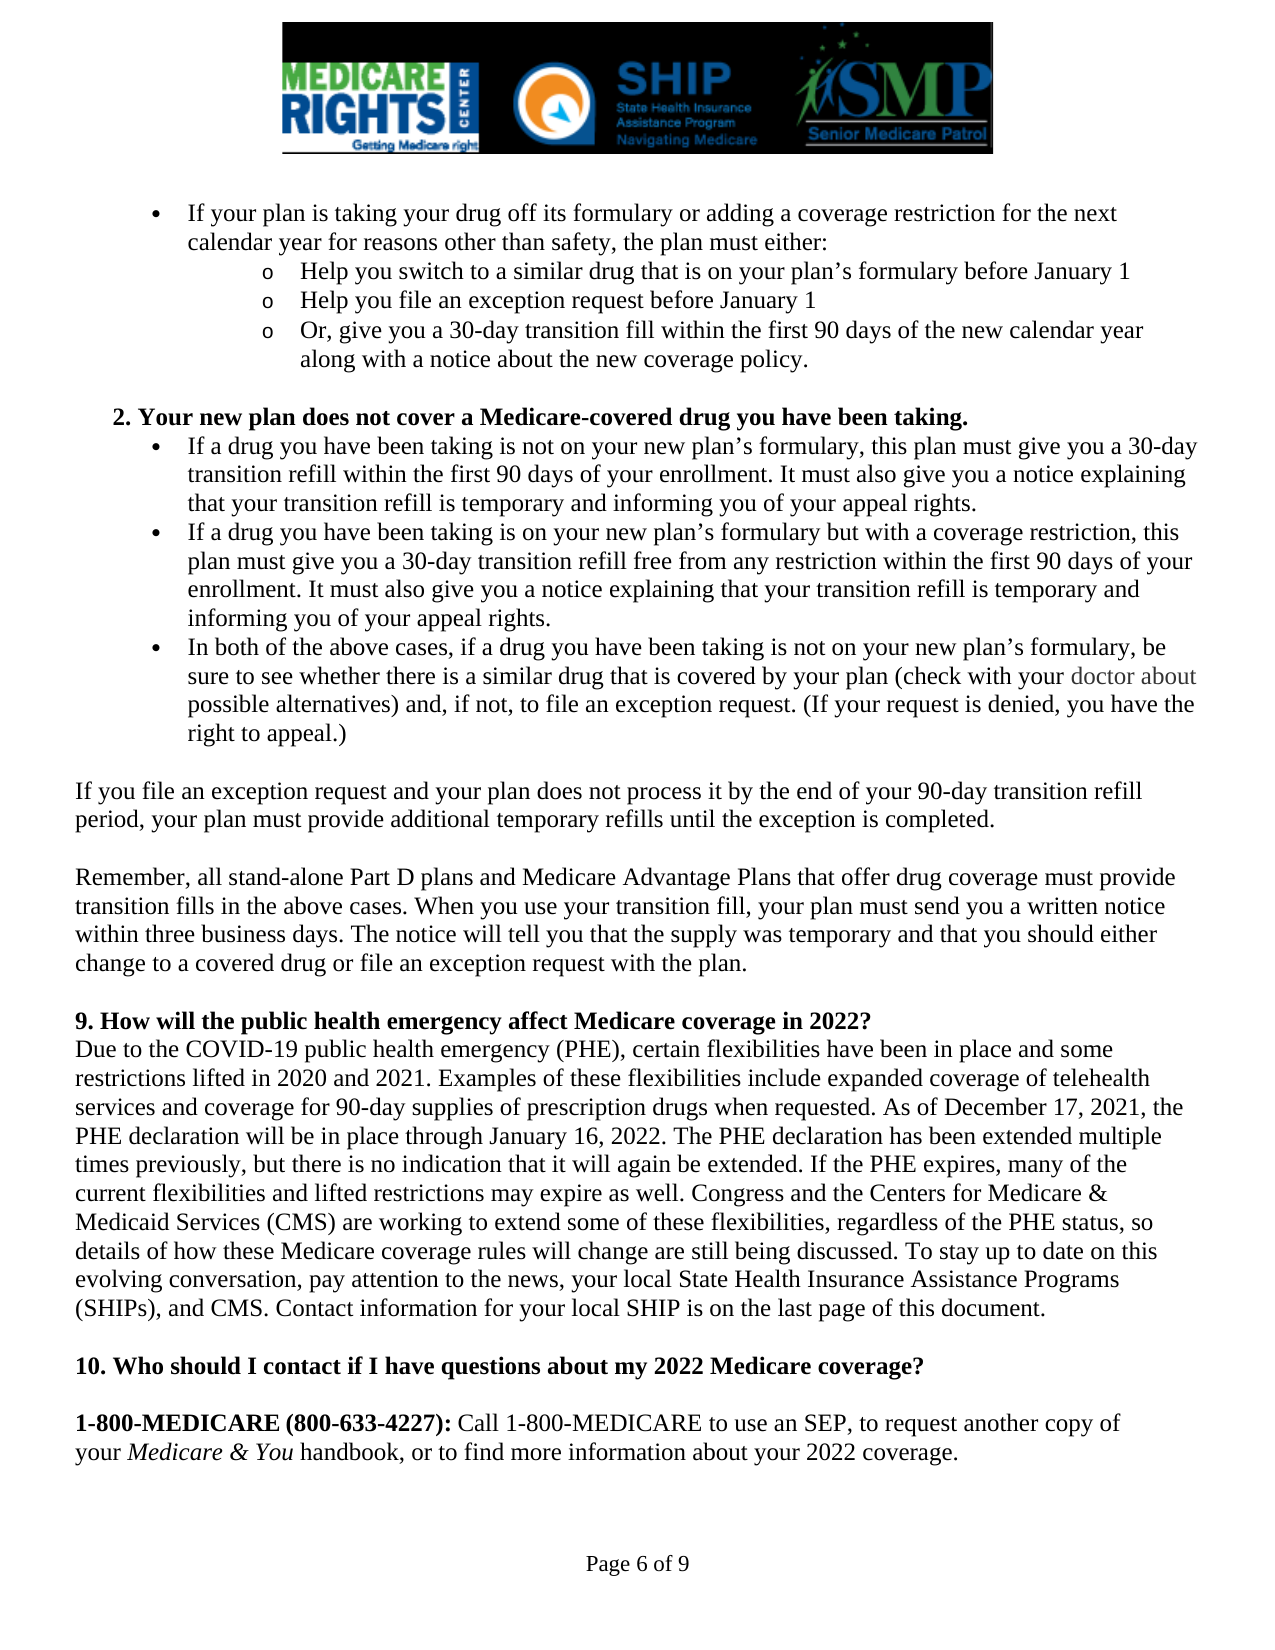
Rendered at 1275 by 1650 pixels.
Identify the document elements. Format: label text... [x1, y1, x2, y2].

text 1-800-MEDICARE (800-633-4227): Call 1-800-MEDICARE to use an SEP, to request another copy of your Medicare & You handbook, or to find more information about your 2022 coverage. [75, 1408, 1200, 1466]
text If you file an exception request and your plan does not process it by the end of your 90-day transition refill period, your plan must provide additional temporary refills until the exception is completed. [75, 776, 1200, 833]
list In both of the above cases, if a drug you have been taking is not on your new plan’s formulary, be sure to see whether there is a similar drug that is covered by your plan (check with your doctor about possible alternatives) and, if not, to file an exception request. (If your request is denied, you have the right to appeal.) [136, 632, 1200, 747]
list If a drug you have been taking is not on your new plan’s formulary, this plan must give you a 30-day transition refill within the first 90 days of your enrollment. It must also give you a notice explaining that your transition refill is temporary and informing you of your appeal rights. [136, 431, 1200, 517]
list Or, give you a 30-day transition fill within the first 90 days of the new calendar year along with a notice about the new coverage policy. [245, 315, 1200, 373]
text Remember, all stand-alone Part D plans and Medicare Advantage Plans that offer drug coverage must provide transition fills in the above cases. When you use your transition fill, your plan must send you a written notice within three business days. The notice will tell you that the supply was temporary and that you should either change to a covered drug or file an exception request with the plan. [75, 862, 1200, 977]
list Help you file an exception request before January 1 [245, 285, 1200, 315]
text Due to the COVID-19 public health emergency (PHE), certain flexibilities have been in place and some restrictions lifted in 2020 and 2021. Examples of these flexibilities include expanded coverage of telehealth services and coverage for 90-day supplies of prescription drugs when requested. As of December 17, 2021, the PHE declaration will be in place through January 16, 2022. The PHE declaration has been extended multiple times previously, but there is no indication that it will again be extended. If the PHE expires, many of the current flexibilities and lifted restrictions may expire as well. Congress and the Centers for Medicare & Medicaid Services (CMS) are working to extend some of these flexibilities, regardless of the PHE status, so details of how these Medicare coverage rules will change are still being discussed. To stay up to date on this evolving conversation, pay attention to the news, your local State Health Insurance Assistance Programs (SHIPs), and CMS. Contact information for your local SHIP is on the last page of this document. [75, 1034, 1200, 1322]
picture [282, 22, 994, 154]
text 10. Who should I contact if I have questions about my 2022 Medicare coverage? [75, 1351, 1200, 1379]
list If your plan is taking your drug off its formulary or adding a coverage restriction for the next calendar year for reasons other than safety, the plan must either: [136, 198, 1200, 256]
list Help you switch to a similar drug that is on your plan’s formulary before January 1 [245, 256, 1200, 285]
list If a drug you have been taking is on your new plan’s formulary but with a coverage restriction, this plan must give you a 30-day transition refill free from any restriction within the first 90 days of your enrollment. It must also give you a notice explaining that your transition refill is temporary and informing you of your appeal rights. [136, 517, 1200, 632]
text 9. How will the public health emergency affect Medicare coverage in 2022? [75, 1006, 1200, 1034]
text 2. Your new plan does not cover a Medicare-covered drug you have been taking. [112, 402, 1200, 431]
